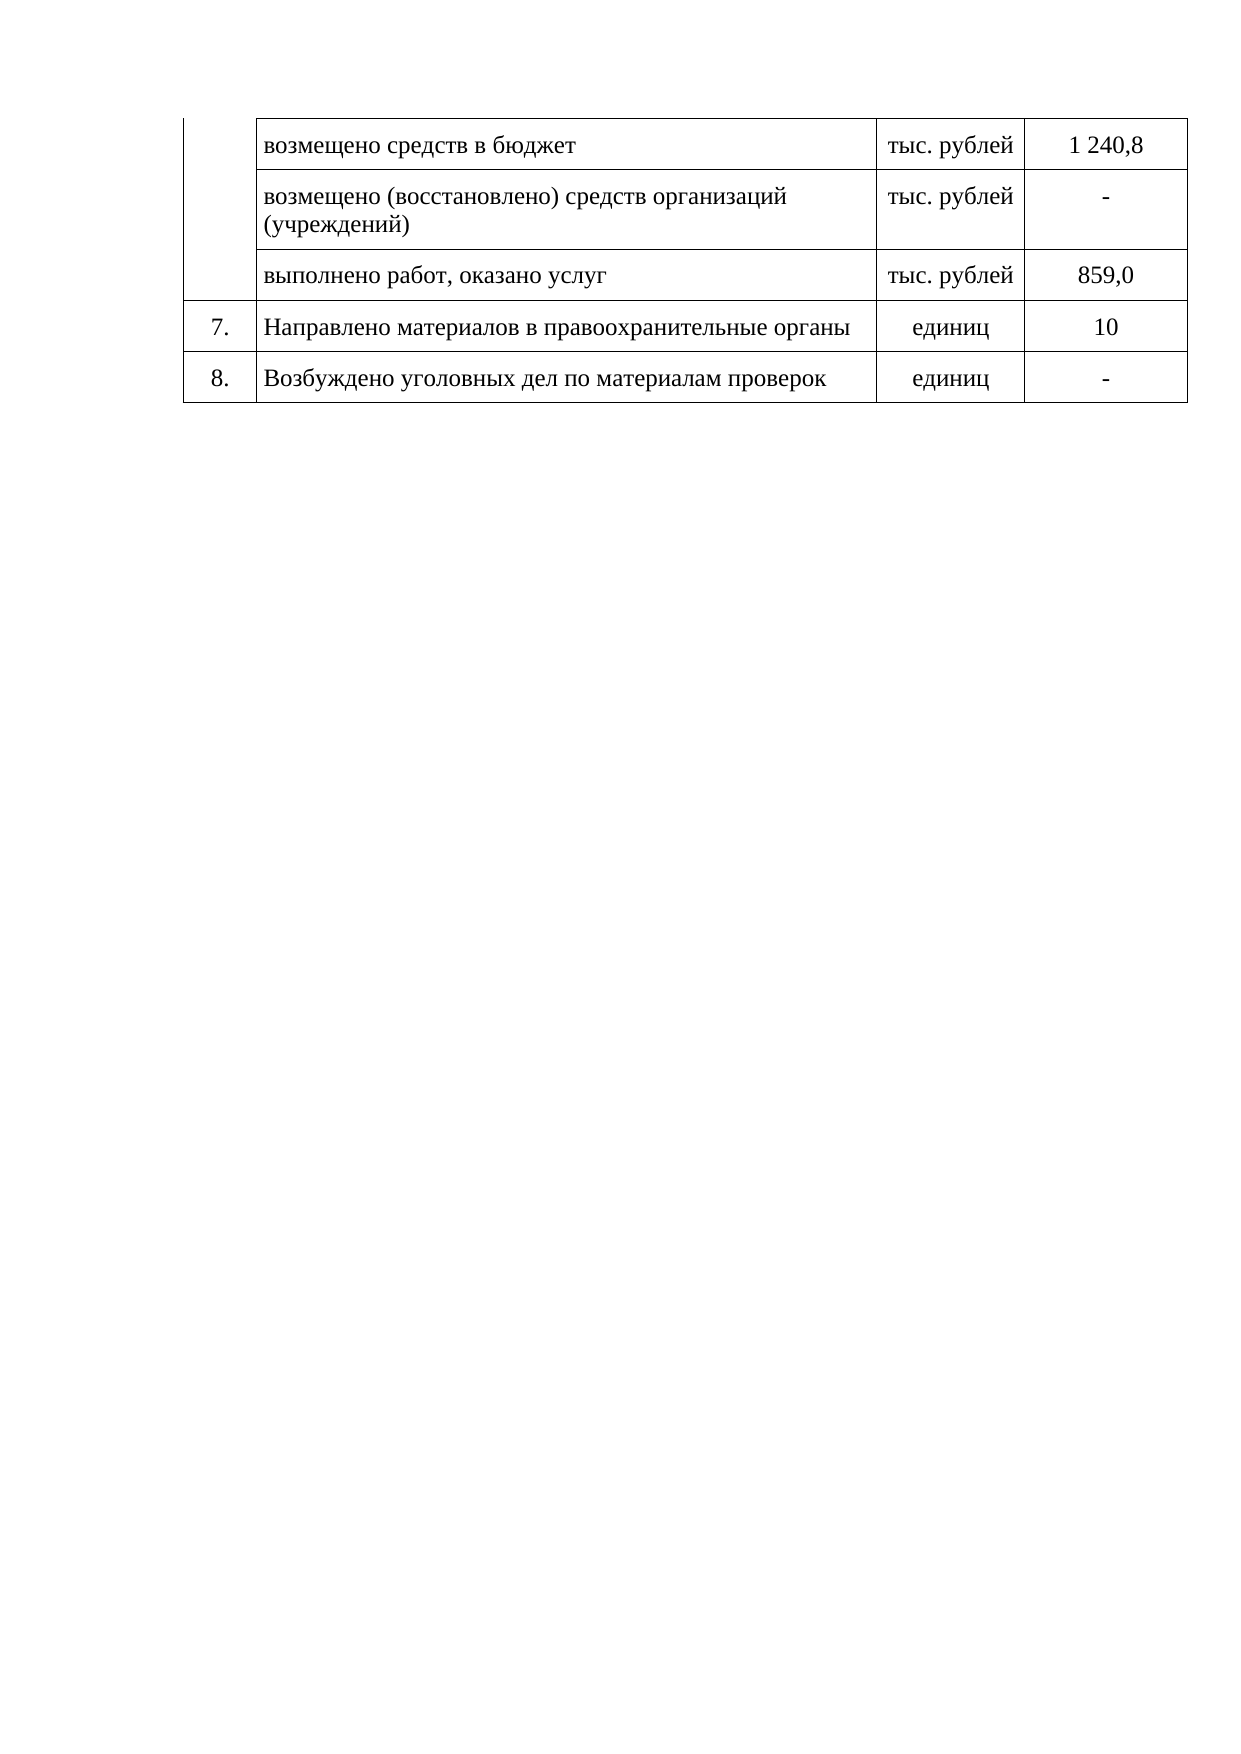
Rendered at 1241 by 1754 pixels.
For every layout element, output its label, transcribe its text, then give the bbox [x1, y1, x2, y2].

table_cell 7. [184, 301, 256, 351]
table_cell единиц [877, 301, 1024, 351]
table_cell возмещено средств в бюджет [257, 119, 876, 169]
table_cell тыс. рублей [877, 119, 1024, 169]
table_cell 8. [184, 352, 256, 402]
table_cell тыс. рублей [877, 250, 1024, 300]
table_cell 1 240,8 [1025, 119, 1187, 169]
table_cell выполнено работ, оказано услуг [257, 250, 876, 300]
table_cell Возбуждено уголовных дел по материалам проверок [257, 352, 876, 402]
table_cell возмещено (восстановлено) средств организаций (учреждений) [257, 170, 876, 249]
table_cell тыс. рублей [877, 170, 1024, 249]
table_cell - [1025, 170, 1187, 249]
table_cell 859,0 [1025, 250, 1187, 300]
table_cell - [1025, 352, 1187, 402]
table_cell единиц [877, 352, 1024, 402]
table_cell Направлено материалов в правоохранительные органы [257, 301, 876, 351]
table_cell 10 [1025, 301, 1187, 351]
